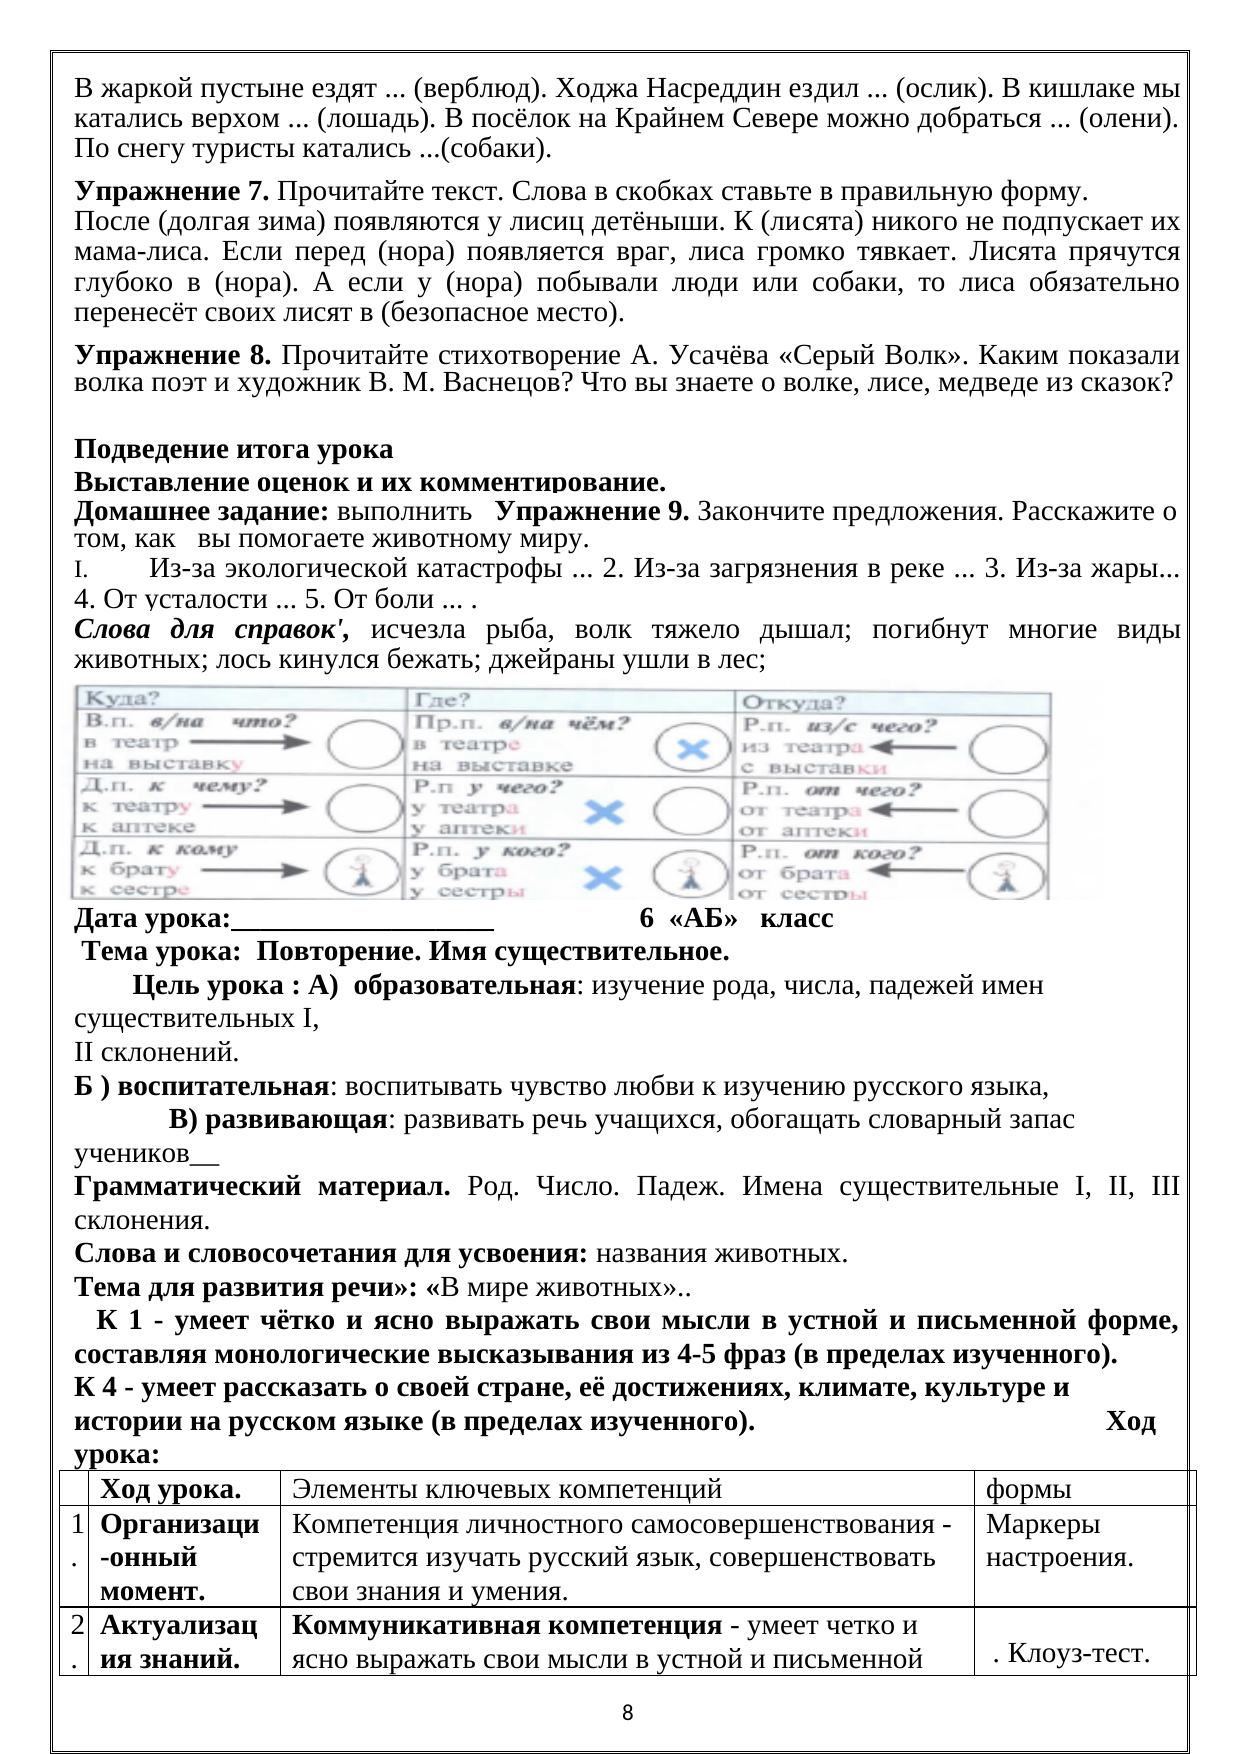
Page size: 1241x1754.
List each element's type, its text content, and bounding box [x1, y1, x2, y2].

list Из-за экологической катастрофы ... 2. Из-за загрязнения в реке ... 3. Из-за жары... 4. От усталости ... 5. От боли ... . [74, 553, 1181, 614]
text Тема урока: Повторение. Имя существительное. [74, 933, 1181, 967]
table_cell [975, 1608, 1187, 1674]
text После (долгая зима) появляются у лисиц детёныши. К (лисята) никого не подпускает их мама-лиса. Если перед (нора) появляется враг, лиса громко тявкает. Лисята прячутся глубоко в (нора). А если у (нора) побывали люди или собаки, то лиса обязательно перенесёт своих лисят в (безопасное место). [74, 206, 1181, 328]
text В) развивающая: развивать речь учащихся, обогащать словарный запас учеников__ [74, 1101, 1181, 1168]
table_header формы [975, 1471, 1187, 1505]
text Упражнение 8. Прочитайте стихотворение А. Усачёва «Серый Волк». Каким показали волка поэт и художник В. М. Васнецов? Что вы знаете о волке, лисе, медведе из сказок? [74, 342, 1181, 397]
table_cell Организаци-онный момент. [89, 1506, 280, 1606]
table_cell 2. [60, 1608, 88, 1674]
text Слова для справок', исчезла рыба, волк тяжело дышал; погибнут многие виды животных; лось кинулся бежать; джейраны ушли в лес; [74, 614, 1181, 675]
table_cell Компетенция личностного самосовершенствования - стремится изучать русский язык, совершенствовать свои знания и умения. [281, 1506, 974, 1606]
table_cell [89, 1608, 280, 1674]
picture [57, 679, 1103, 900]
text Выставление оценок и их комментирование. [74, 464, 1181, 498]
text Слова и словосочетания для усвоения: названия животных. [74, 1235, 1181, 1269]
text Тема для развития речи»: «В мире животных».. [74, 1269, 1181, 1302]
text К 1 - умеет чётко и ясно выражать свои мысли в устной и письменной форме, составляя монологические высказывания из 4-5 фраз (в пределах изученного). [74, 1302, 1181, 1369]
text Дата урока:__________________ 6 «АБ» класс [74, 795, 1181, 933]
text Подведение итога урока [74, 431, 1181, 464]
text К 4 - умеет рассказать о своей стране, её достижениях, климате, культуре и истории на русском языке (в пределах изученного). Ход урока: [74, 1369, 1181, 1470]
text Цель урока : A) образовательная: изучение рода, числа, падежей имен существительных I, [74, 967, 1181, 1034]
table_cell 1. [60, 1506, 88, 1606]
text В жаркой пустыне ездят ... (верблюд). Ходжа Насреддин ездил ... (ослик). В кишлаке мы катались верхом ... (лошадь). В посёлок на Крайнем Севере можно добраться ... (олени). По снегу туристы катались ...(собаки). [74, 74, 1181, 164]
table_header [60, 1471, 88, 1505]
table_header Элементы ключевых компетенций [281, 1471, 974, 1505]
text Б ) воспитательная: воспитывать чувство любви к изучению русского языка, [74, 1068, 1181, 1101]
table_header Ход урока. [89, 1471, 280, 1505]
text Упражнение 7. Прочитайте текст. Слова в скобках ставьте в правильную форму. [277, 178, 1181, 206]
text Грамматический материал. Род. Число. Падеж. Имена существительные I, II, III склонения. [74, 1168, 1181, 1235]
text Домашнее задание: выполнить Упражнение 9. Закончите предложения. Расскажите о том, как вы помогаете животному миру. [74, 498, 1181, 553]
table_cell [281, 1608, 974, 1674]
text II склонений. [74, 1034, 1181, 1068]
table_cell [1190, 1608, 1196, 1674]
table_cell Маркеры настроения. [975, 1506, 1187, 1606]
